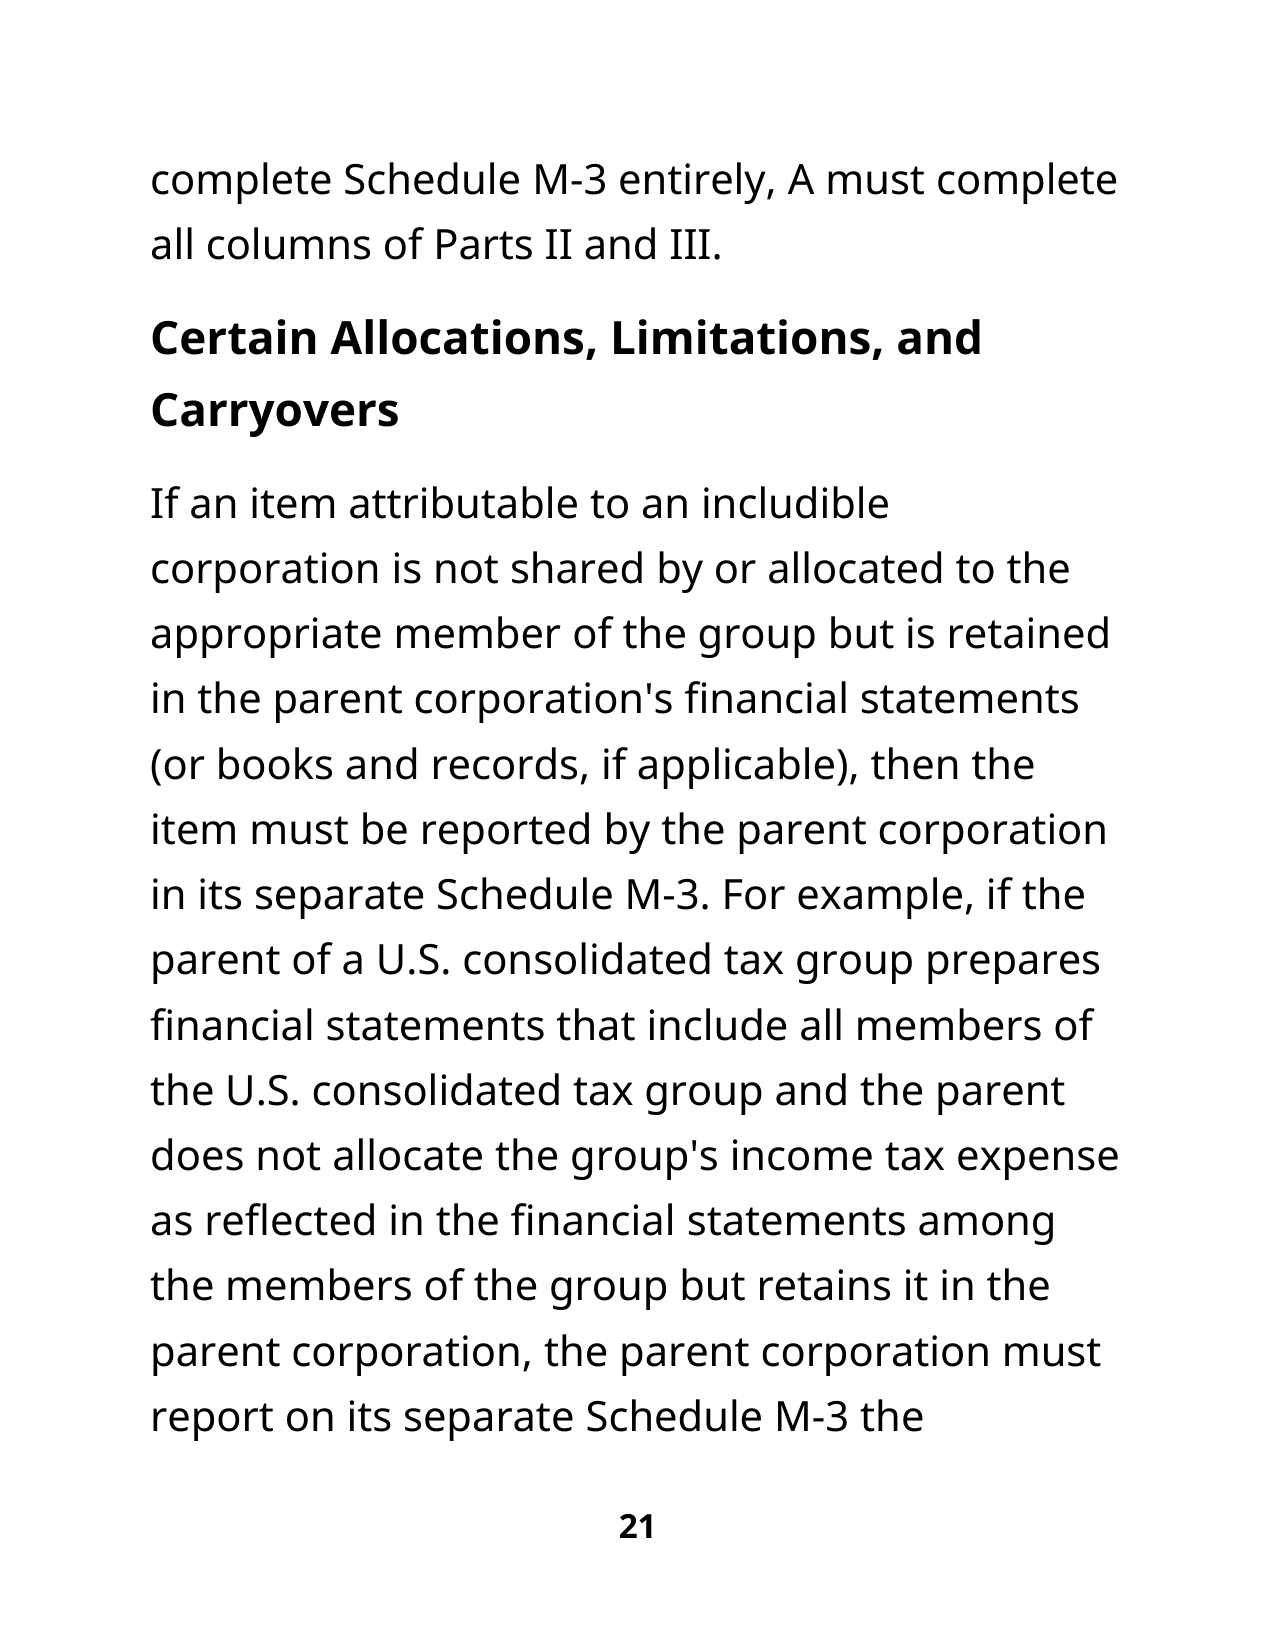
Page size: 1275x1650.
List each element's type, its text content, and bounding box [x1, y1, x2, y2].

subtitle Certain Allocations, Limitations, and Carryovers [150, 305, 1125, 439]
text If an item attributable to an includible corporation is not shared by or allocated to the appropriate member of the group but is retained in the parent corporation's financial statements (or books and records, if applicable), then the item must be reported by the parent corporation in its separate Schedule M-3. For example, if the parent of a U.S. consolidated tax group prepares financial statements that include all members of the U.S. consolidated tax group and the parent does not allocate the group's income tax expense as reflected in the financial statements among the members of the group but retains it in the parent corporation, the parent corporation must report on its separate Schedule M-3 the [150, 474, 1125, 1443]
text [150, 150, 1125, 272]
